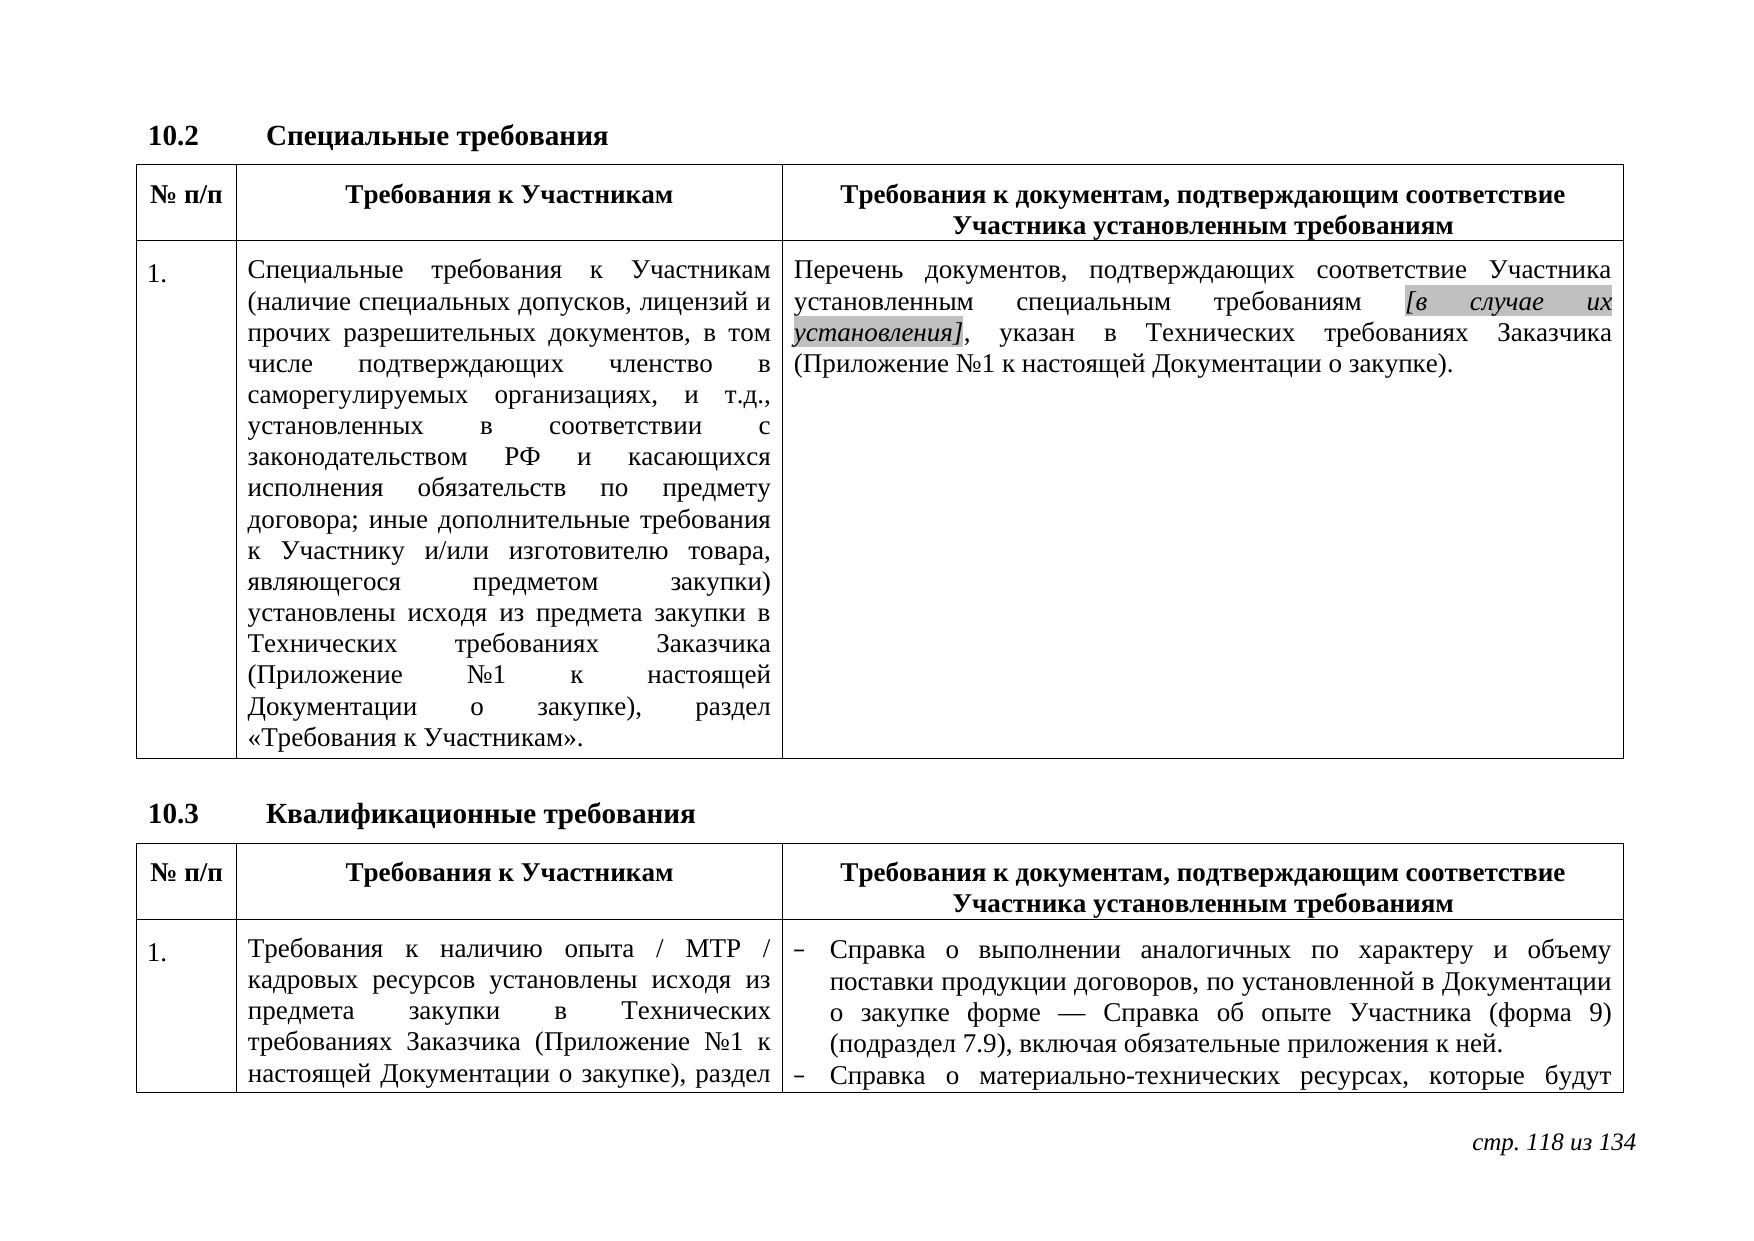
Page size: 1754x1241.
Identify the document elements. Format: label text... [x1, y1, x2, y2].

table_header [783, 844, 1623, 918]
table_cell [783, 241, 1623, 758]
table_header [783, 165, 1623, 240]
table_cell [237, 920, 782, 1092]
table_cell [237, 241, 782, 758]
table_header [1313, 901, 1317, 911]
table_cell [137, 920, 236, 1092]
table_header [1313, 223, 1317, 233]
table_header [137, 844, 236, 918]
subtitle Специальные требования [148, 118, 1636, 152]
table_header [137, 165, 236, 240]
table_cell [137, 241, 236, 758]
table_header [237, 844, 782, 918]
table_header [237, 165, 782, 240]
subtitle Квалификационные требования [148, 797, 1636, 830]
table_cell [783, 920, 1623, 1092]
